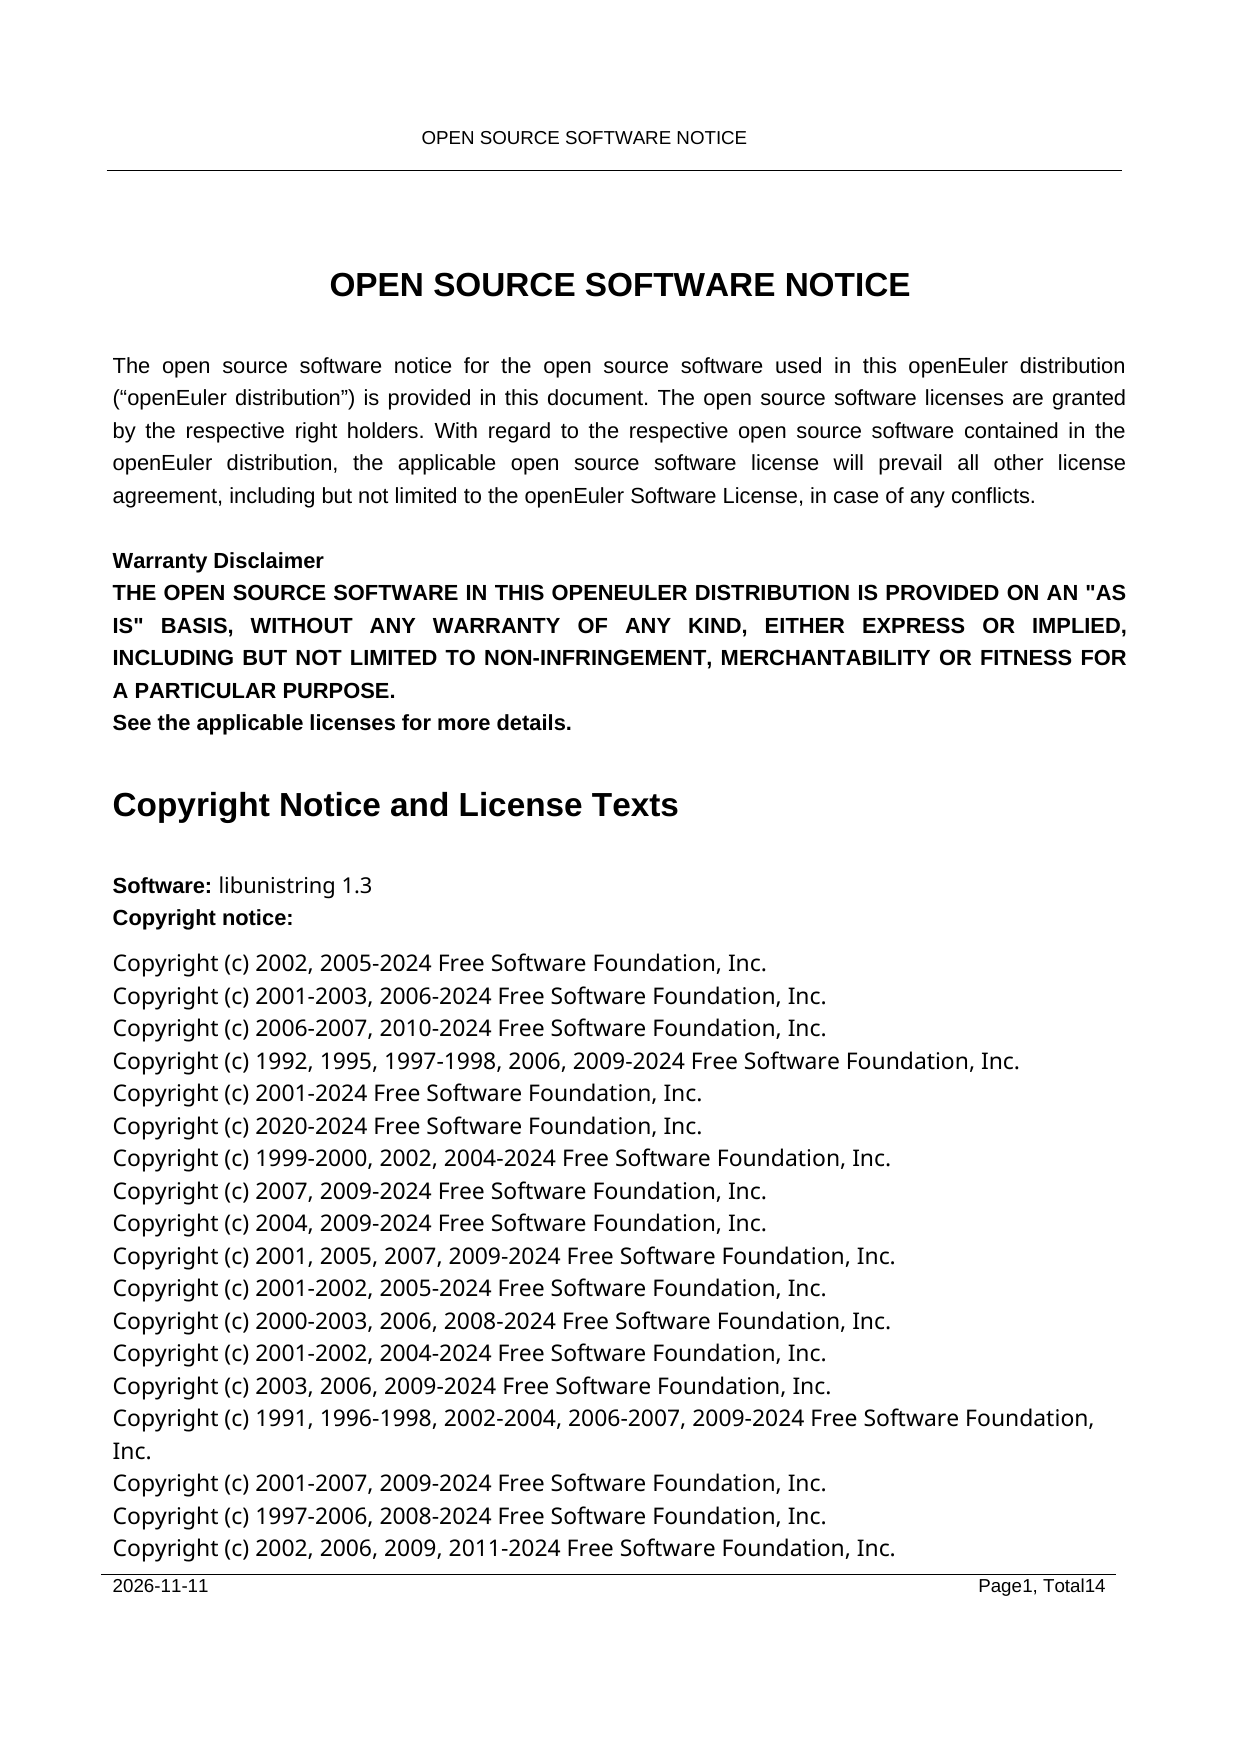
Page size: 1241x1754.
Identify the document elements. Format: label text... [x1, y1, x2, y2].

text OPEN SOURCE SOFTWARE NOTICE [112, 251, 1128, 316]
text Copyright notice: [112, 901, 1128, 934]
text Warranty Disclaimer [112, 544, 1128, 576]
text Copyright Notice and License Texts [112, 771, 1128, 836]
text THE OPEN SOURCE SOFTWARE IN THIS OPENEULER DISTRIBUTION IS PROVIDED ON AN "AS IS" BASIS, WITHOUT ANY WARRANTY OF ANY KIND, EITHER EXPRESS OR IMPLIED, INCLUDING BUT NOT LIMITED TO NON-INFRINGEMENT, MERCHANTABILITY OR FITNESS FOR A PARTICULAR PURPOSE. See the applicable licenses for more details. [112, 576, 1128, 739]
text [112, 947, 1128, 1564]
text The open source software notice for the open source software used in this openEuler distribution (“openEuler distribution”) is provided in this document. The open source software licenses are granted by the respective right holders. With regard to the respective open source software contained in the openEuler distribution, the applicable open source software license will prevail all other license agreement, including but not limited to the openEuler Software License, in case of any conflicts. [112, 349, 1128, 511]
title Software: libunistring 1.3 [112, 869, 1128, 901]
